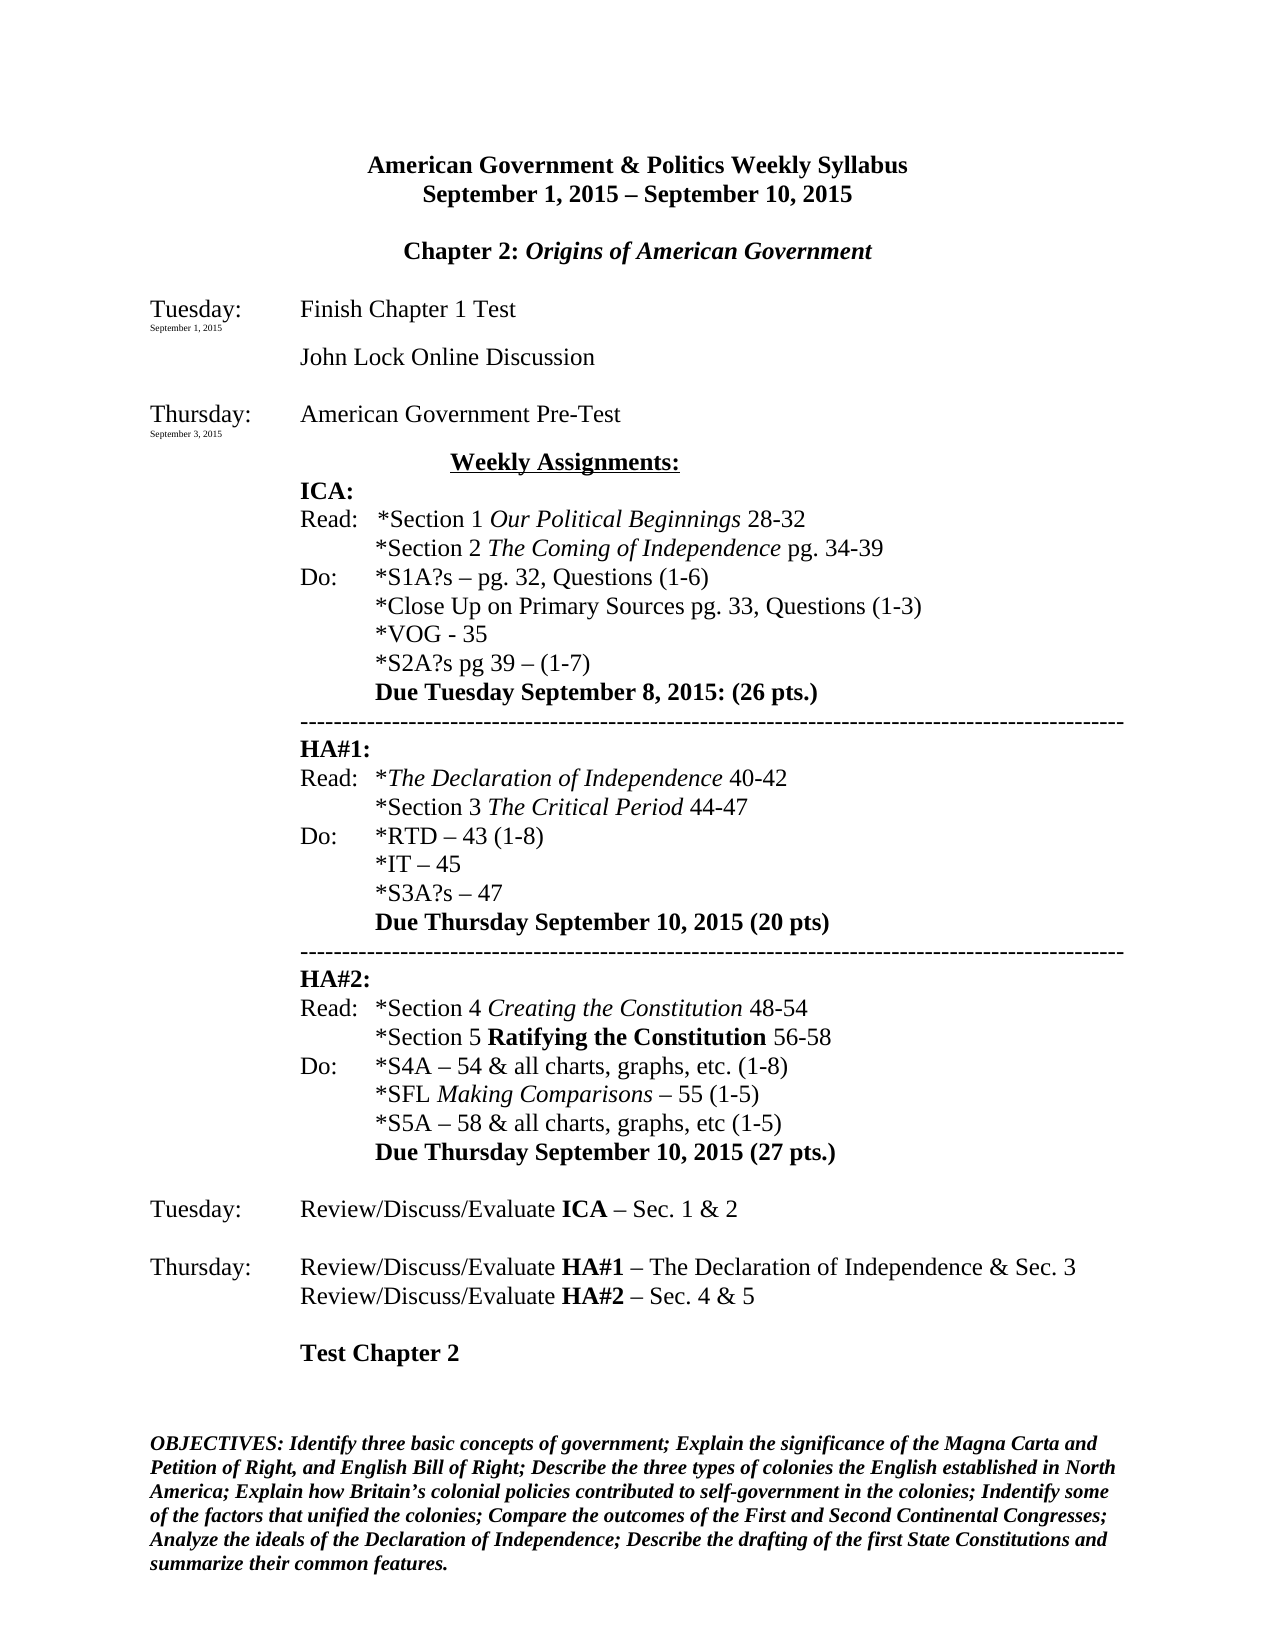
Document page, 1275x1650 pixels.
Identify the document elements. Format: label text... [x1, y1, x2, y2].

text Weekly Assignments: [225, 447, 1125, 476]
text Due Thursday September 10, 2015 (20 pts) [150, 907, 1125, 936]
text Thursday: Review/Discuss/Evaluate HA#1 – The Declaration of Independence & Sec. 3 [150, 1252, 1125, 1281]
text Test Chapter 2 [150, 1338, 1125, 1367]
text --------------------------------------------------------------------------------------------------- [150, 936, 1125, 964]
text John Lock Online Discussion [150, 342, 1125, 370]
text September 3, 2015 [150, 428, 1125, 447]
text ICA: [150, 476, 1125, 504]
text --------------------------------------------------------------------------------------------------- [150, 706, 1125, 734]
text *IT – 45 [150, 849, 1125, 878]
text Tuesday: Finish Chapter 1 Test [150, 294, 1125, 322]
text American Government & Politics Weekly Syllabus [150, 150, 1125, 179]
text HA#2: [150, 964, 1125, 993]
text *Section 3 The Critical Period 44-47 [150, 792, 1125, 821]
text *Section 5 Ratifying the Constitution 56-58 Do: *S4A – 54 & all charts, graphs, etc. (1-8) [300, 1022, 1125, 1079]
text Do: *RTD – 43 (1-8) [150, 821, 1125, 849]
text Due Thursday September 10, 2015 (27 pts.) [225, 1137, 1125, 1166]
text Read: *Section 4 Creating the Constitution 48-54 [225, 993, 1125, 1022]
text *S2A?s pg 39 – (1-7) Due Tuesday September 8, 2015: (26 pts.) [375, 648, 1125, 706]
text *S3A?s – 47 [150, 878, 1125, 907]
text Tuesday: Review/Discuss/Evaluate ICA – Sec. 1 & 2 [150, 1194, 1125, 1223]
text Thursday: American Government Pre-Test [150, 399, 1125, 428]
text Review/Discuss/Evaluate HA#2 – Sec. 4 & 5 [150, 1281, 1125, 1309]
text September 1, 2015 – September 10, 2015 [150, 179, 1125, 207]
text September 1, 2015 [150, 322, 1125, 342]
text *Section 2 The Coming of Independence pg. 34-39 Do: *S1A?s – pg. 32, Questions (1-6) [300, 533, 1125, 591]
text *SFL Making Comparisons – 55 (1-5) [225, 1079, 1125, 1108]
text *S5A – 58 & all charts, graphs, etc (1-5) [225, 1108, 1125, 1137]
text HA#1: [150, 734, 1125, 763]
text *Close Up on Primary Sources pg. 33, Questions (1-3) [225, 591, 1125, 619]
text Read: *The Declaration of Independence 40-42 [150, 763, 1125, 792]
text *VOG - 35 [225, 619, 1125, 648]
text Chapter 2: Origins of American Government [150, 236, 1125, 265]
text Read: *Section 1 Our Political Beginnings 28-32 [225, 504, 1125, 533]
